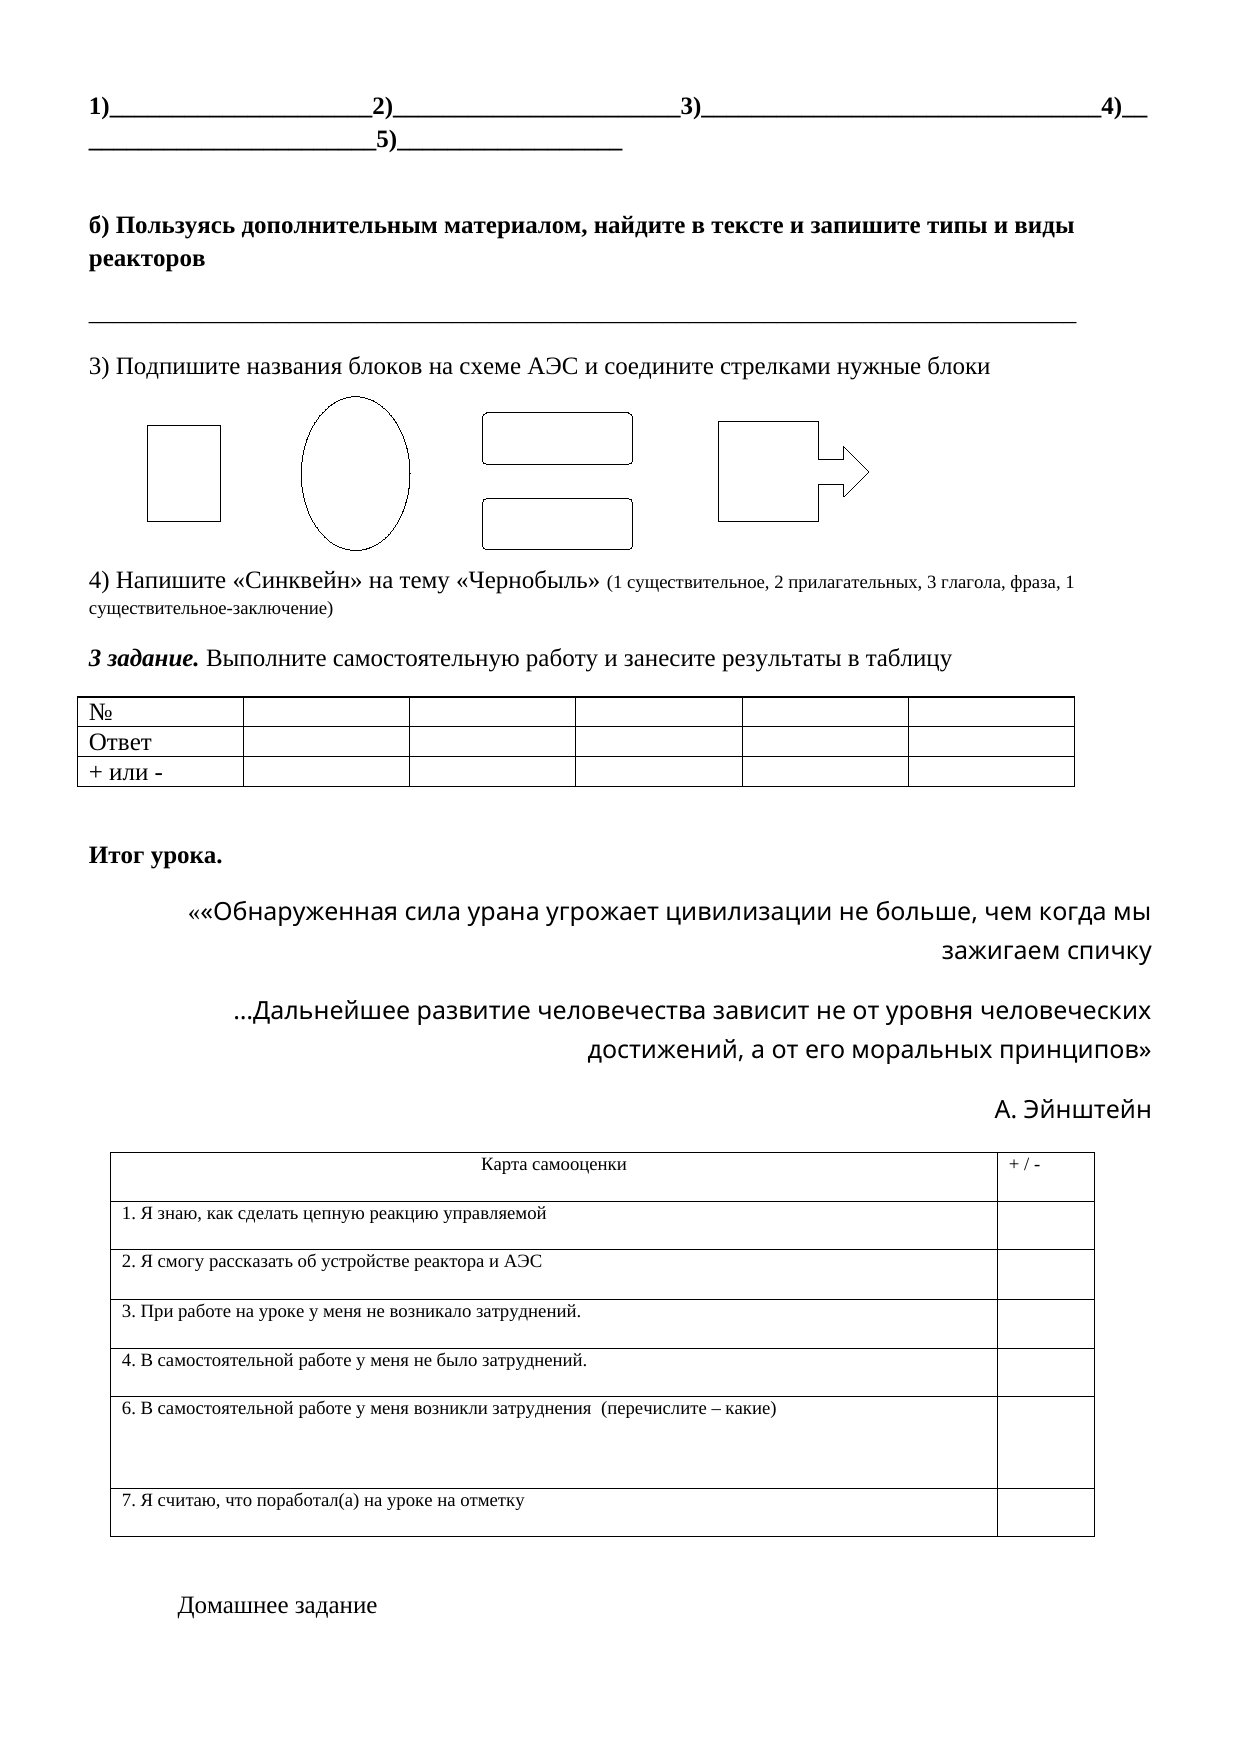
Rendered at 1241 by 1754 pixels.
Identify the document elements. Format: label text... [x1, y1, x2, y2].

table_cell 1. Я знаю, как сделать цепную реакцию управляемой [111, 1202, 997, 1249]
table_header [743, 698, 908, 726]
table_cell 7. Я считаю, что поработал(а) на уроке на отметку [111, 1489, 997, 1536]
text ««Обнаруженная сила урана угрожает цивилизации не больше, чем когда мы зажигаем спичку [74, 894, 1152, 967]
table_cell 2. Я смогу рассказать об устройстве реактора и АЭС [111, 1250, 997, 1299]
text 1)_____________________2)_______________________3)________________________________4)_________________________5)__________________ [88, 59, 1152, 185]
table_cell [410, 727, 575, 756]
text А. Эйнштейн [177, 1092, 1152, 1126]
table_header [576, 698, 742, 726]
table_cell [244, 727, 409, 756]
text 4) Напишите «Синквейн» на тему «Чернобыль» (1 существительное, 2 прилагательных, 3 глагола, фраза, 1 существительное-заключение) [88, 565, 1152, 618]
table_cell + или - [78, 757, 243, 786]
table_cell [998, 1300, 1094, 1347]
text Домашнее задание [177, 1590, 1152, 1619]
text …Дальнейшее развитие человечества зависит не от уровня человеческих достижений, а от его моральных принципов» [177, 993, 1152, 1066]
text б) Пользуясь дополнительным материалом, найдите в тексте и запишите типы и виды реакторов [88, 210, 1152, 272]
table_cell [576, 757, 742, 786]
table_cell 6. В самостоятельной работе у меня возникли затруднения (перечислите – какие) [111, 1397, 997, 1488]
table_cell 3. При работе на уроке у меня не возникало затруднений. [111, 1300, 997, 1347]
table_cell [998, 1397, 1094, 1488]
table_cell [998, 1489, 1094, 1536]
table_cell [743, 727, 908, 756]
table_cell [998, 1250, 1094, 1299]
table_cell [410, 757, 575, 786]
text 3) Подпишите названия блоков на схеме АЭС и соедините стрелками нужные блоки [88, 351, 1152, 380]
table_cell [743, 757, 908, 786]
table_cell [998, 1202, 1094, 1249]
table_cell [909, 727, 1074, 756]
table_header [909, 698, 1074, 726]
table_header [244, 698, 409, 726]
table_cell 4. В самостоятельной работе у меня не было затруднений. [111, 1349, 997, 1396]
table_header Карта самооценки [111, 1153, 997, 1201]
table_cell [576, 727, 742, 756]
text Итог урока. [88, 840, 1152, 869]
text 3 задание. Выполните самостоятельную работу и занесите результаты в таблицу [88, 643, 1152, 671]
table_header + / - [998, 1153, 1094, 1201]
table_header [410, 698, 575, 726]
table_cell [998, 1349, 1094, 1396]
table_header № [78, 698, 243, 726]
text _______________________________________________________________________________ [88, 297, 1152, 326]
table_cell [244, 757, 409, 786]
table_cell Ответ [78, 727, 243, 756]
table_cell [909, 757, 1074, 786]
